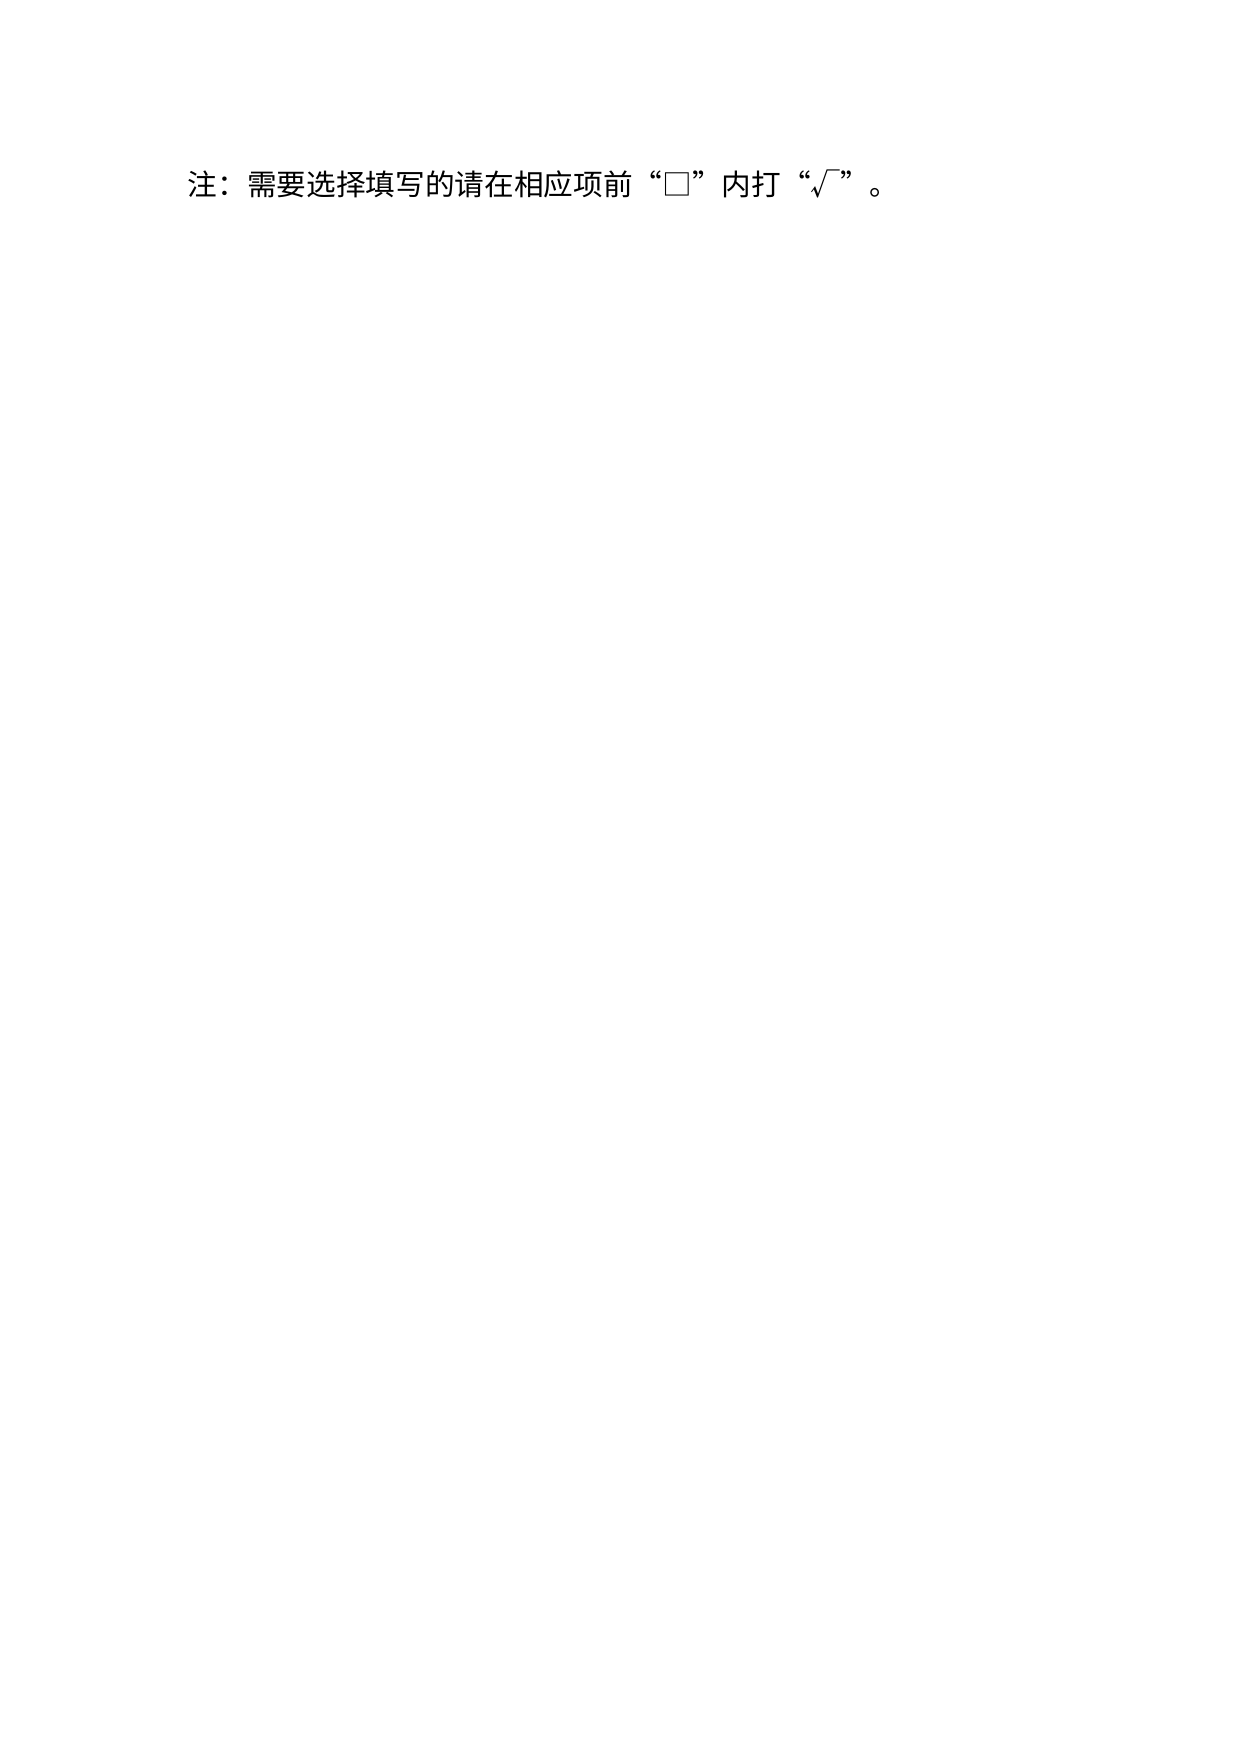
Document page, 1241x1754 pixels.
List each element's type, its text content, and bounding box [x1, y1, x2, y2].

text 注：需要选择填写的请在相应项前“□”内打“√”。 [187, 162, 1053, 204]
